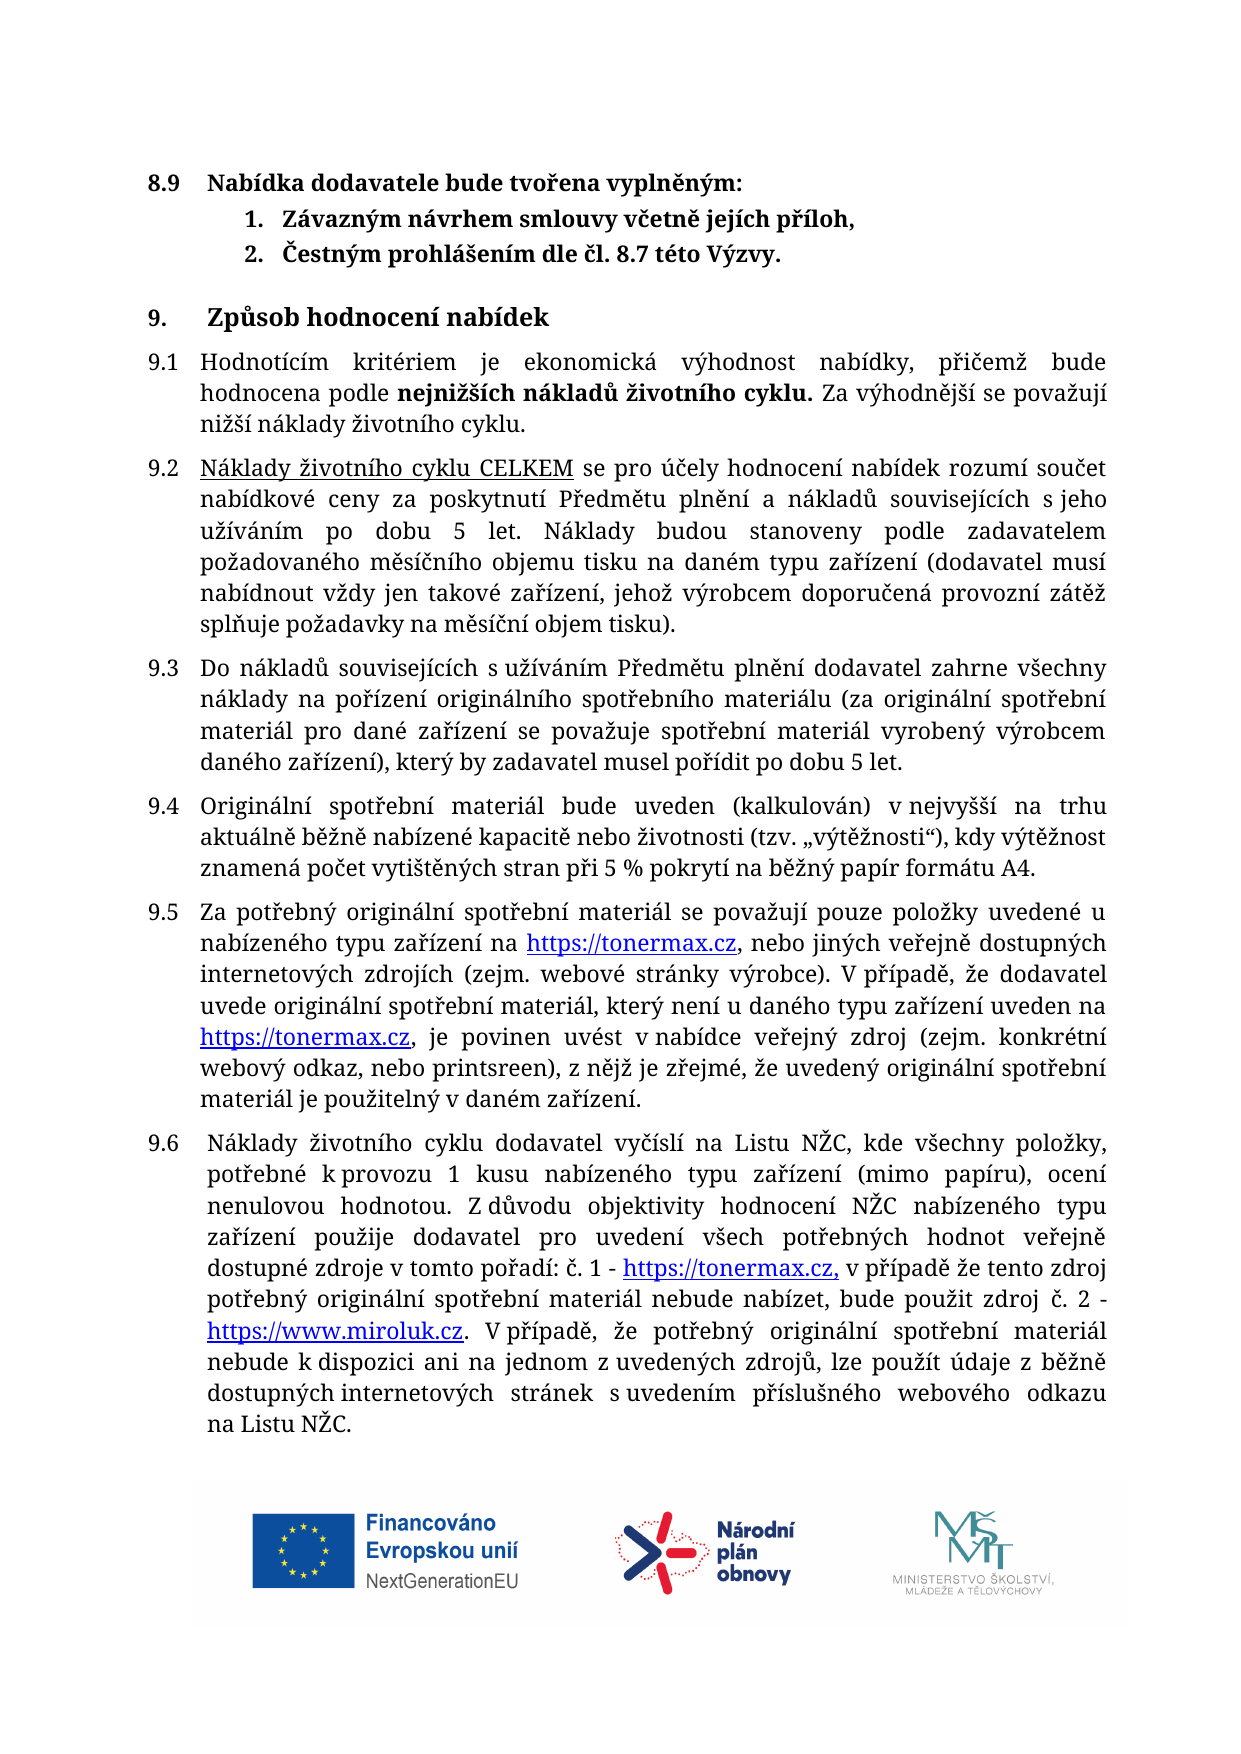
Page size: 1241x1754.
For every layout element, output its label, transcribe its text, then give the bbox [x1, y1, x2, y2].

picture [192, 1479, 1127, 1627]
list Originální spotřební materiál bude uveden (kalkulován) v nejvyšší na trhu aktuálně běžně nabízené kapacitě nebo životnosti (tzv. „výtěžnosti“), kdy výtěžnost znamená počet vytištěných stran při 5 % pokrytí na běžný papír formátu A4. [148, 790, 1107, 883]
list Závazným návrhem smlouvy včetně jejích příloh, [244, 202, 1107, 234]
subtitle Způsob hodnocení nabídek [148, 299, 1107, 333]
list Do nákladů souvisejících s užíváním Předmětu plnění dodavatel zahrne všechny náklady na pořízení originálního spotřebního materiálu (za originální spotřební materiál pro dané zařízení se považuje spotřební materiál vyrobený výrobcem daného zařízení), který by zadavatel musel pořídit po dobu 5 let. [148, 652, 1107, 777]
list Čestným prohlášením dle čl. 8.7 této Výzvy. [244, 238, 1107, 270]
list Za potřebný originální spotřební materiál se považují pouze položky uvedené u nabízeného typu zařízení na https://tonermax.cz, nebo jiných veřejně dostupných internetových zdrojích (zejm. webové stránky výrobce). V případě, že dodavatel uvede originální spotřební materiál, který není u daného typu zařízení uveden na https://tonermax.cz, je povinen uvést v nabídce veřejný zdroj (zejm. konkrétní webový odkaz, nebo printsreen), z nějž je zřejmé, že uvedený originální spotřební materiál je použitelný v daném zařízení. [148, 896, 1107, 1115]
list Náklady životního cyklu dodavatel vyčíslí na Listu NŽC, kde všechny položky, potřebné k provozu 1 kusu nabízeného typu zařízení (mimo papíru), ocení nenulovou hodnotou. Z důvodu objektivity hodnocení NŽC nabízeného typu zařízení použije dodavatel pro uvedení všech potřebných hodnot veřejně dostupné zdroje v tomto pořadí: č. 1 - https://tonermax.cz, v případě že tento zdroj potřebný originální spotřební materiál nebude nabízet, bude použit zdroj č. 2 - https://www.miroluk.cz. V případě, že potřebný originální spotřební materiál nebude k dispozici ani na jednom z uvedených zdrojů, lze použít údaje z běžně dostupných internetových stránek s uvedením příslušného webového odkazu na Listu NŽC. [148, 1127, 1107, 1440]
list Náklady životního cyklu CELKEM se pro účely hodnocení nabídek rozumí součet nabídkové ceny za poskytnutí Předmětu plnění a nákladů souvisejících s jeho užíváním po dobu 5 let. Náklady budou stanoveny podle zadavatelem požadovaného měsíčního objemu tisku na daném typu zařízení (dodavatel musí nabídnout vždy jen takové zařízení, jehož výrobcem doporučená provozní zátěž splňuje požadavky na měsíční objem tisku). [148, 452, 1107, 640]
list Nabídka dodavatele bude tvořena vyplněným: [148, 167, 1107, 198]
list Hodnotícím kritériem je ekonomická výhodnost nabídky, přičemž bude hodnocena podle nejnižších nákladů životního cyklu. Za výhodnější se považují nižší náklady životního cyklu. [148, 346, 1107, 440]
